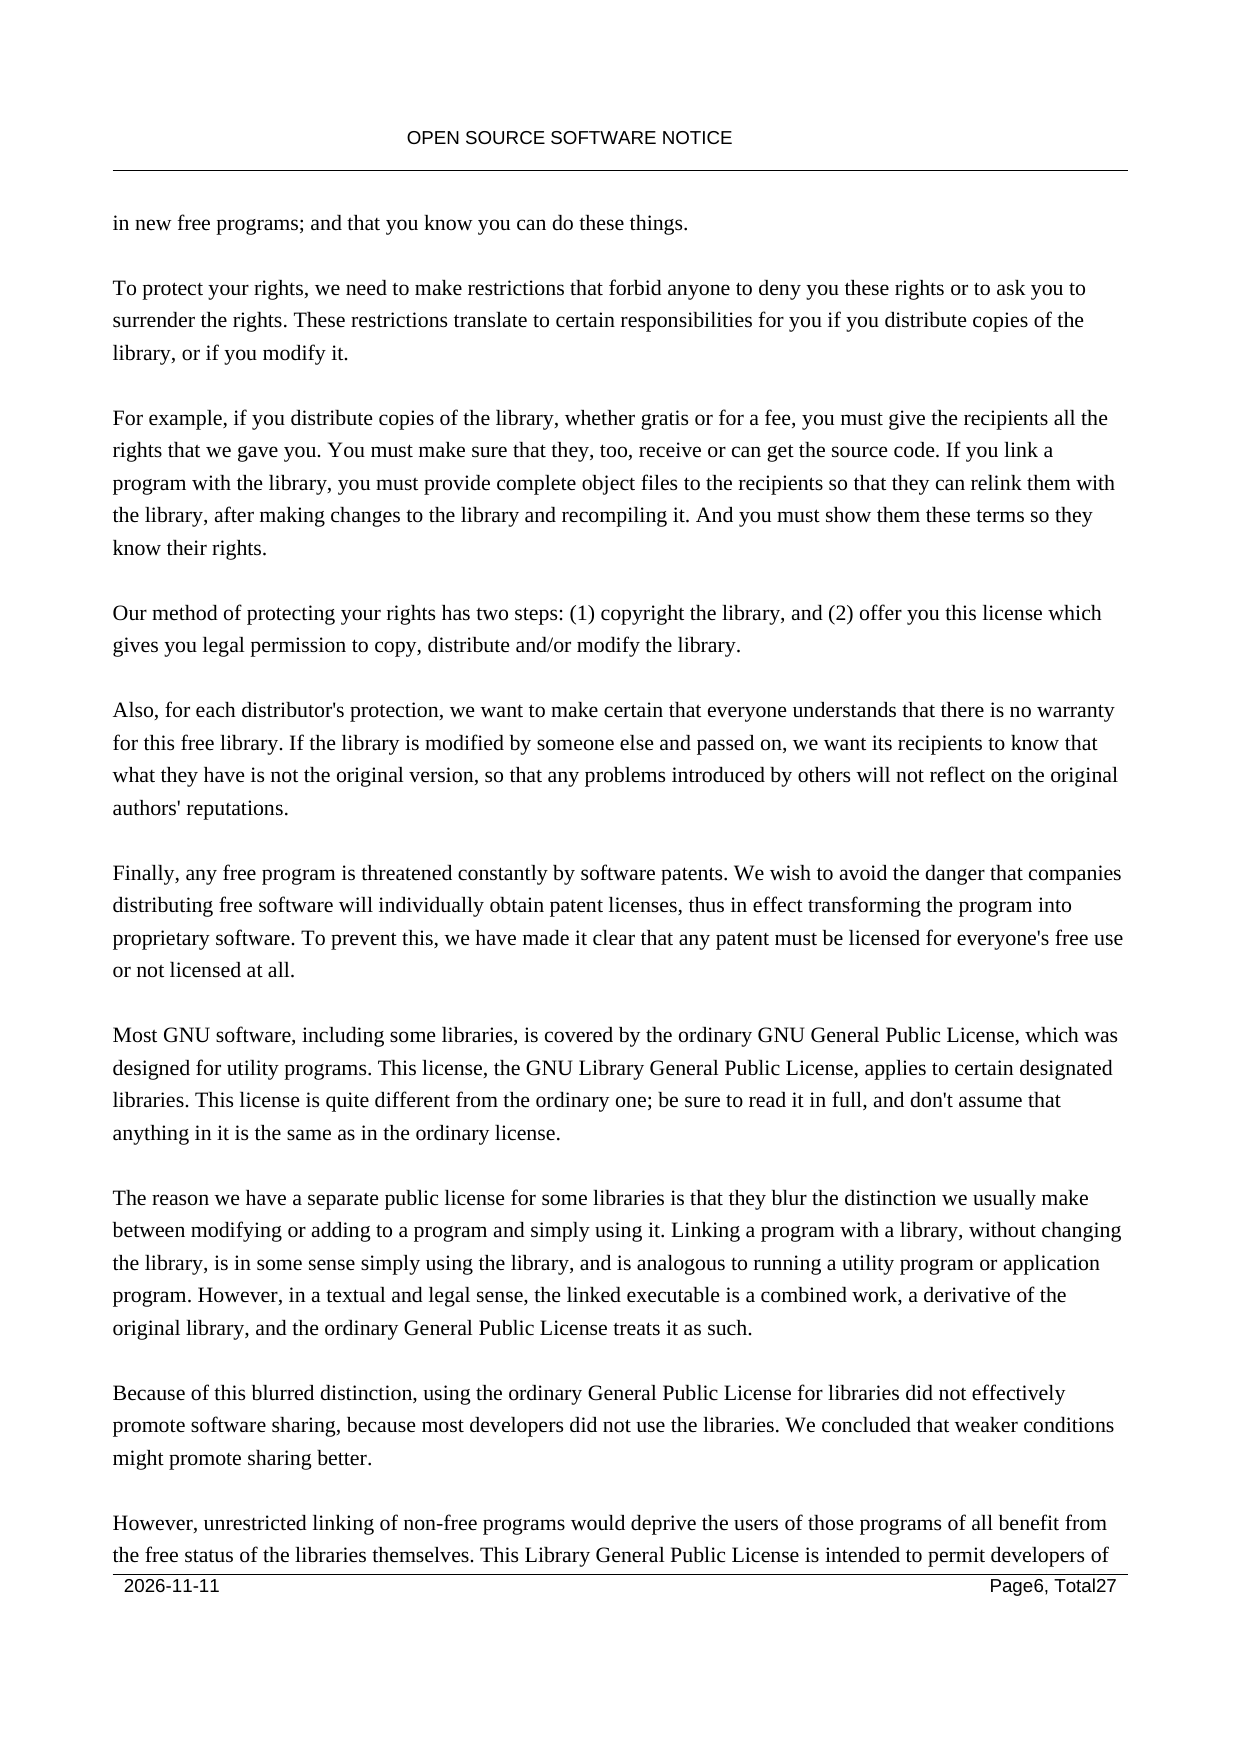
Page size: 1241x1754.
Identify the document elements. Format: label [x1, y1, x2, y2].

text [112, 206, 1128, 1571]
